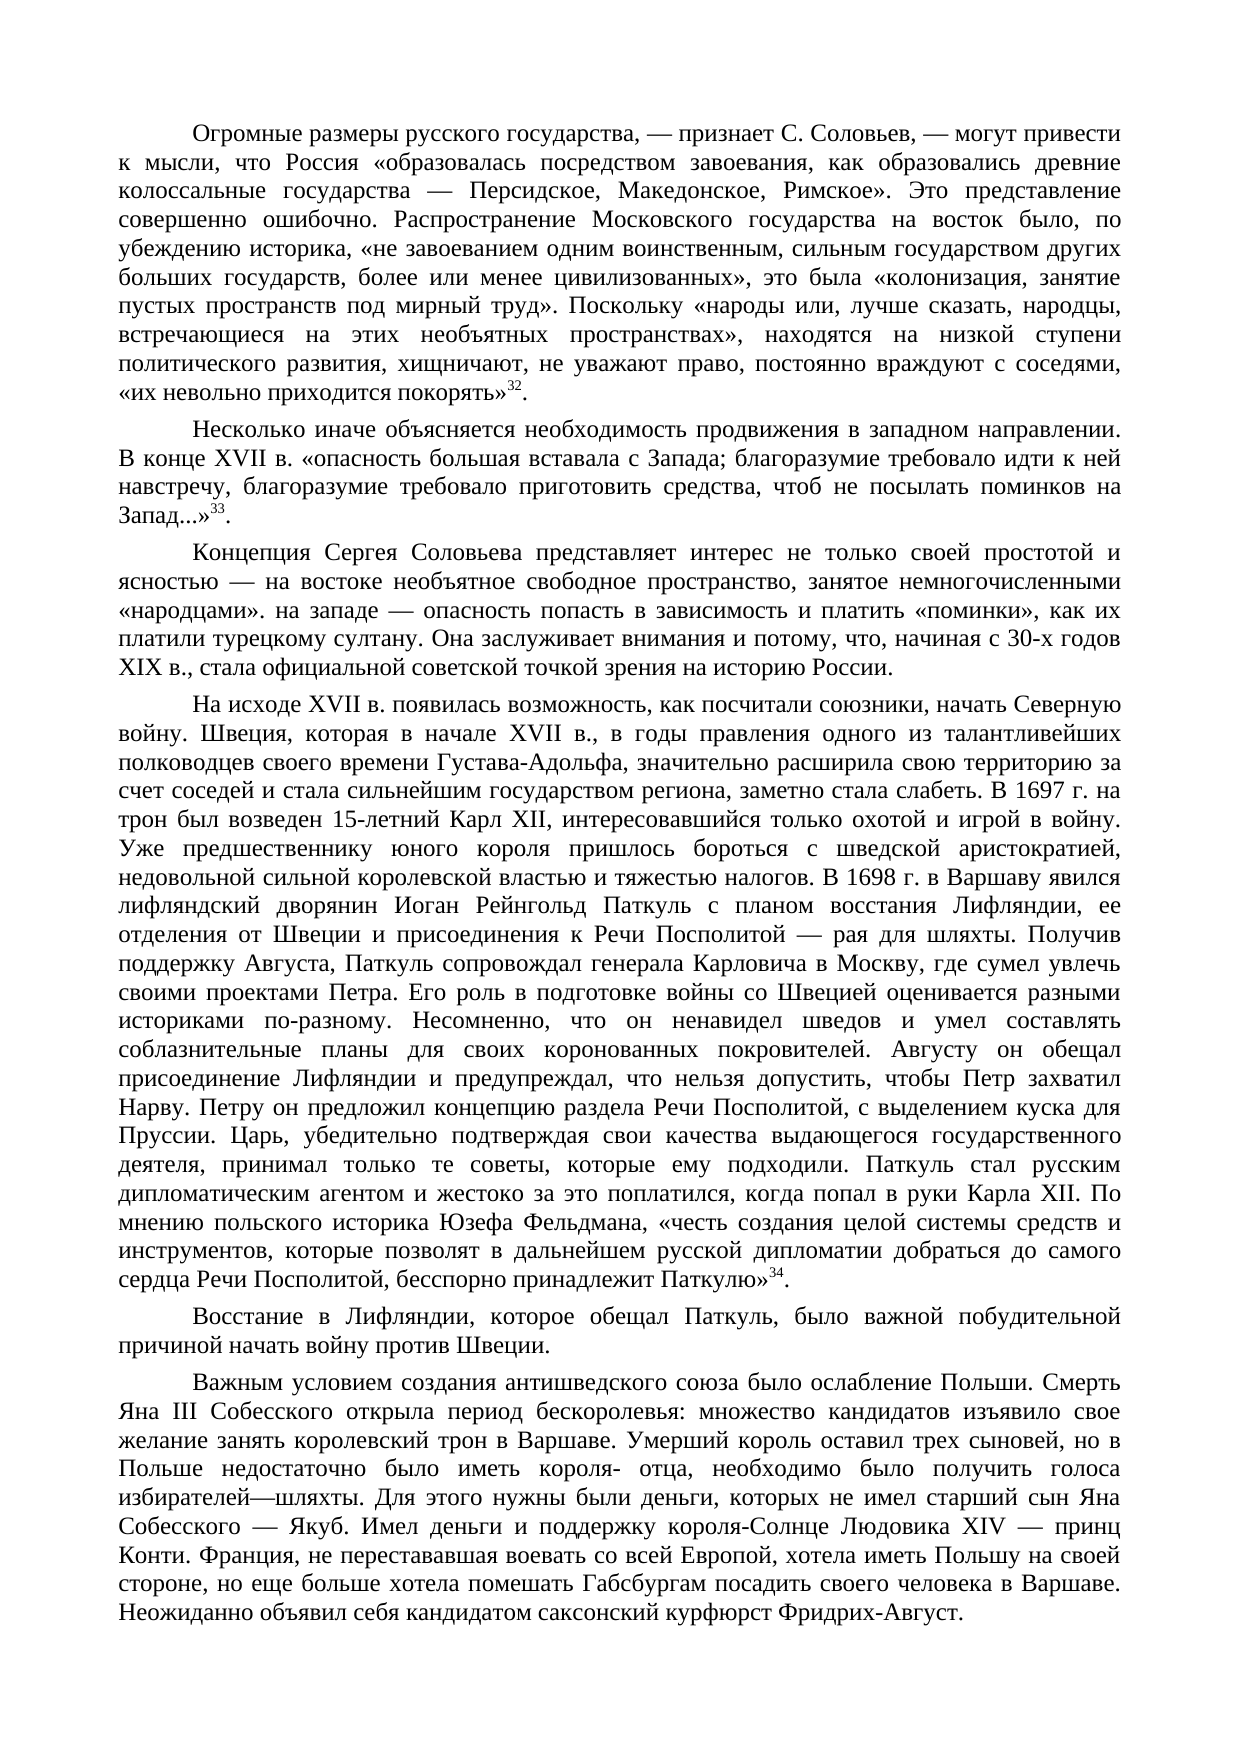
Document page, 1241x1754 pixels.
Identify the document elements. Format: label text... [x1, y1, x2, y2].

text Восстание в Лифляндии, которое обещал Паткуль, было важной побудительной причиной начать войну против Швеции. [118, 1301, 1122, 1359]
text Концепция Сергея Соловьева представляет интерес не только своей простотой и ясностью — на востоке необъятное свободное пространство, занятое немногочисленными «народцами». на западе — опасность попасть в зависимость и платить «поминки», как их платили турецкому султану. Она заслуживает внимания и потому, что, начиная с 30-х годов XIX в., стала официальной советской точкой зрения на историю России. [118, 537, 1122, 681]
text Огромные размеры русского государства, — признает С. Соловьев, — могут привести к мысли, что Россия «образовалась посредством завоевания, как образовались древние колоссальные государства — Персидское, Македонское, Римское». Это представление совершенно ошибочно. Распространение Московского государства на восток было, по убеждению историка, «не завоеванием одним воинственным, сильным государством других больших государств, более или менее цивилизованных», это была «колонизация, занятие пустых пространств под мирный труд». Поскольку «народы или, лучше сказать, народцы, встречающиеся на этих необъятных пространствах», находятся на низкой ступени политического развития, хищничают, не уважают право, постоянно враждуют с соседями, «их невольно приходится покорять»32. [118, 118, 1122, 406]
text На исходе XVII в. появилась возможность, как посчитали союзники, начать Северную войну. Швеция, которая в начале XVII в., в годы правления одного из талантливейших полководцев своего времени Густава-Адольфа, значительно расширила свою территорию за счет соседей и стала сильнейшим государством региона, заметно стала слабеть. В 1697 г. на трон был возведен 15-летний Карл XII, интересовавшийся только охотой и игрой в войну. Уже предшественнику юного короля пришлось бороться с шведской аристократией, недовольной сильной королевской властью и тяжестью налогов. В 1698 г. в Варшаву явился лифляндский дворянин Иоган Рейнгольд Паткуль с планом восстания Лифляндии, ее отделения от Швеции и присоединения к Речи Посполитой — рая для шляхты. Получив поддержку Августа, Паткуль сопровождал генерала Карловича в Москву, где сумел увлечь своими проектами Петра. Его роль в подготовке войны со Швецией оценивается разными историками по-разному. Несомненно, что он ненавидел шведов и умел составлять соблазнительные планы для своих коронованных покровителей. Августу он обещал присоединение Лифляндии и предупреждал, что нельзя допустить, чтобы Петр захватил Нарву. Петру он предложил концепцию раздела Речи Посполитой, с выделением куска для Пруссии. Царь, убедительно подтверждая свои качества выдающегося государственного деятеля, принимал только те советы, которые ему подходили. Паткуль стал русским дипломатическим агентом и жестоко за это поплатился, когда попал в руки Карла XII. По мнению польского историка Юзефа Фельдмана, «честь создания целой системы средств и инструментов, которые позволят в дальнейшем русской дипломатии добраться до самого сердца Речи Посполитой, бесспорно принадлежит Паткулю»34. [118, 689, 1122, 1293]
text Важным условием создания антишведского союза было ослабление Польши. Смерть Яна III Собесского открыла период бескоролевья: множество кандидатов изъявило свое желание занять королевский трон в Варшаве. Умерший король оставил трех сыновей, но в Польше недостаточно было иметь короля- отца, необходимо было получить голоса избирателей—шляхты. Для этого нужны были деньги, которых не имел старший сын Яна Собесского — Якуб. Имел деньги и поддержку короля-Солнце Людовика XIV — принц Конти. Франция, не перестававшая воевать со всей Европой, хотела иметь Польшу на своей стороне, но еще больше хотела помешать Габсбургам посадить своего человека в Варшаве. Неожиданно объявил себя кандидатом саксонский курфюрст Фридрих-Август. [118, 1367, 1122, 1626]
text Несколько иначе объясняется необходимость продвижения в западном направлении. В конце XVII в. «опасность большая вставала с Запада; благоразумие требовало идти к ней навстречу, благоразумие требовало приготовить средства, чтоб не посылать поминков на Запад...»33. [118, 414, 1122, 529]
